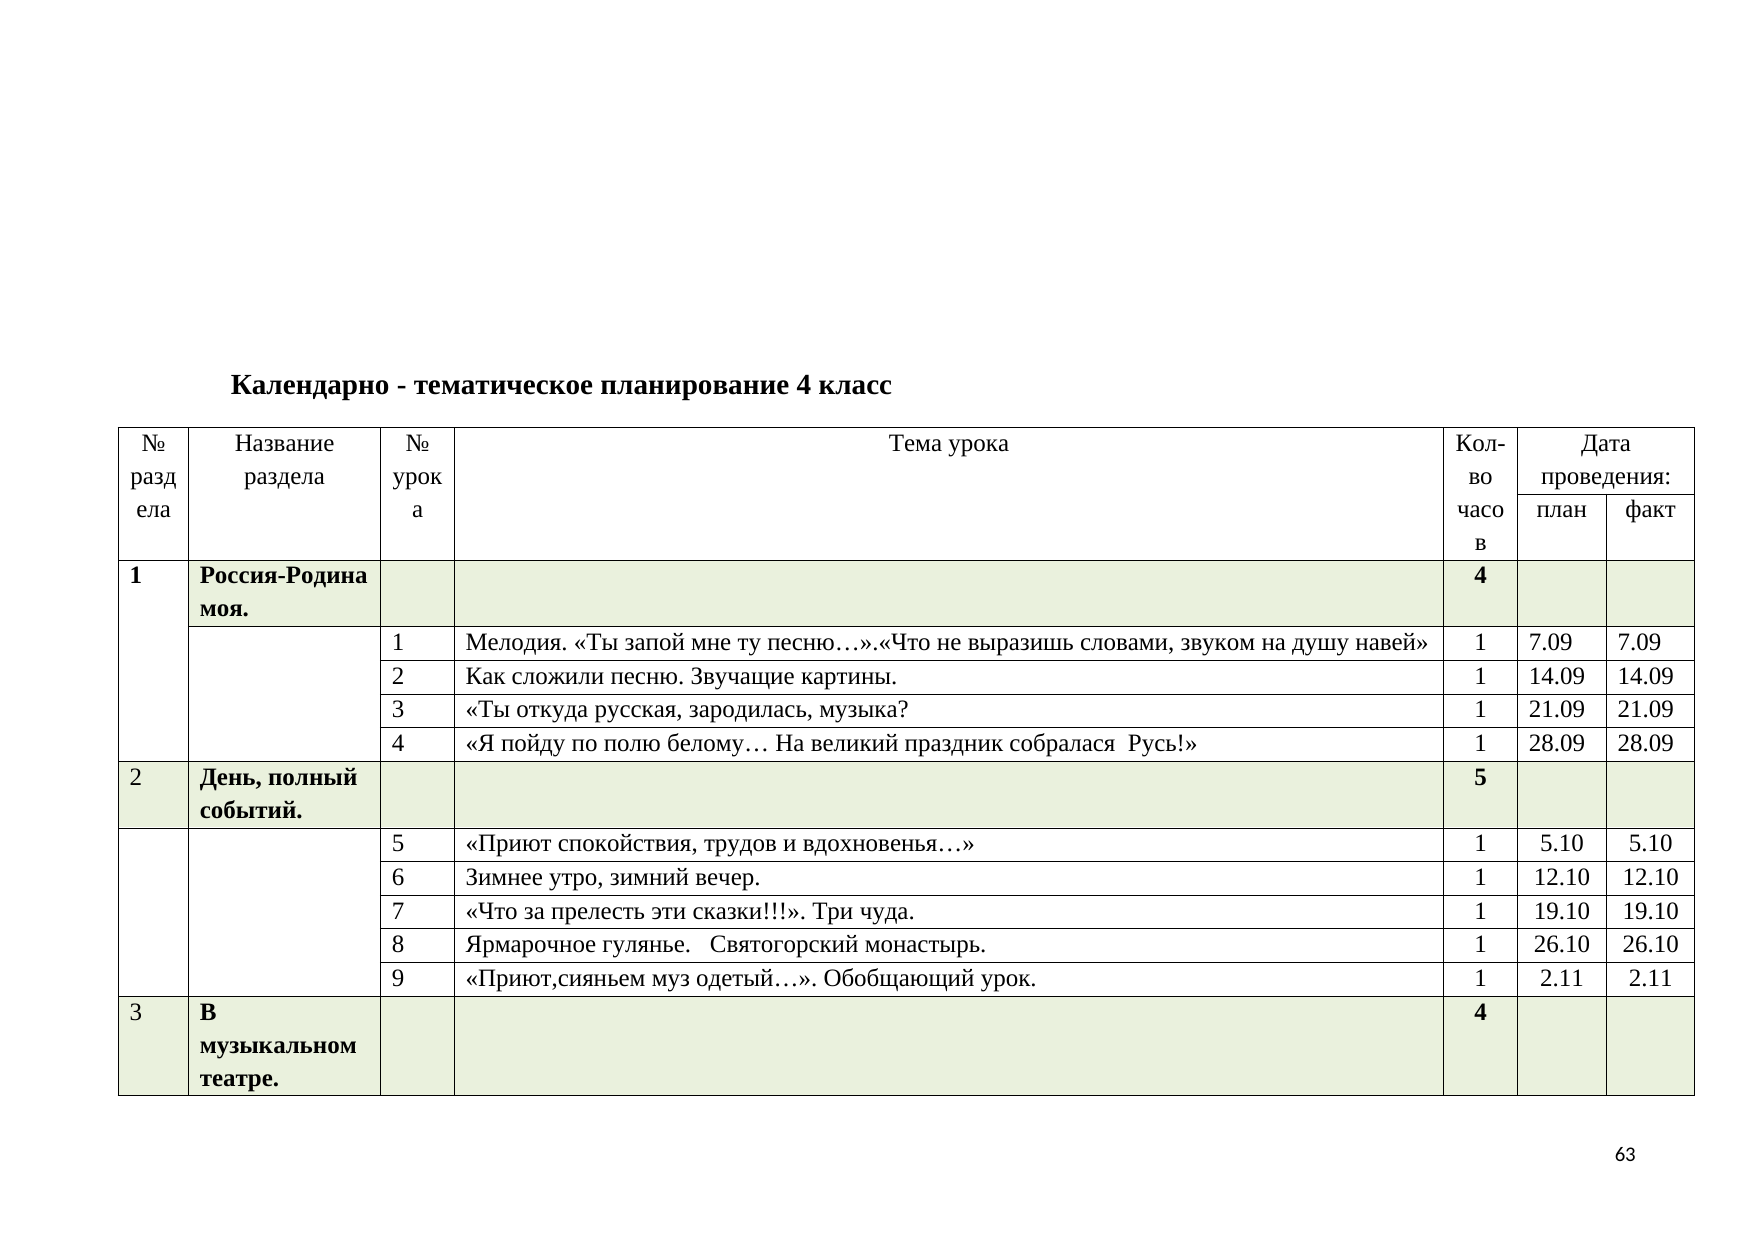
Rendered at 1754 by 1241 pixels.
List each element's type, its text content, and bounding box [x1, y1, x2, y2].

table_cell 1 [1444, 627, 1517, 660]
table_header Название раздела [189, 428, 380, 559]
list Календарно - тематическое планирование 4 класс [231, 367, 1636, 401]
table_cell В музыкальном театре. [189, 997, 380, 1095]
table_cell 12.10 [1607, 862, 1694, 895]
table_header № урока [381, 428, 454, 559]
table_cell [189, 829, 380, 996]
table_cell 5.10 [1607, 829, 1694, 861]
table_cell «Ты откуда русская, зародилась, музыка? [455, 695, 1443, 727]
table_cell 2.11 [1518, 963, 1606, 996]
table_cell 1 [1444, 929, 1517, 962]
table_cell [189, 627, 380, 761]
table_cell 28.09 [1607, 728, 1694, 761]
table_cell 1 [119, 561, 188, 761]
table_cell [1518, 997, 1606, 1095]
table_cell [455, 762, 1443, 827]
table_cell 5.10 [1518, 829, 1606, 861]
table_cell [381, 997, 454, 1095]
table_cell Мелодия. «Ты запой мне ту песню…».«Что не выразишь словами, звуком на душу навей» [455, 627, 1443, 660]
table_cell план [1518, 495, 1606, 559]
table_cell 7.09 [1607, 627, 1694, 660]
table_cell 1 [1444, 896, 1517, 928]
table_cell [1607, 762, 1694, 827]
table_cell [1518, 561, 1606, 626]
table_cell Зимнее утро, зимний вечер. [455, 862, 1443, 895]
table_cell 1 [1444, 829, 1517, 861]
table_cell 28.09 [1518, 728, 1606, 761]
table_cell 19.10 [1518, 896, 1606, 928]
table_cell [1607, 561, 1694, 626]
table_cell 3 [381, 695, 454, 727]
table_cell [455, 997, 1443, 1095]
table_cell Ярмарочное гулянье. Святогорский монастырь. [455, 929, 1443, 962]
table_cell [381, 561, 454, 626]
table_cell 6 [381, 862, 454, 895]
table_cell «Что за прелесть эти сказки!!!». Три чуда. [455, 896, 1443, 928]
table_cell «Я пойду по полю белому… На великий праздник собралася Русь!» [455, 728, 1443, 761]
table_cell [1607, 997, 1694, 1095]
table_cell 19.10 [1607, 896, 1694, 928]
table_header № раздела [119, 428, 188, 559]
table_cell 2.11 [1607, 963, 1694, 996]
table_cell День, полный событий. [189, 762, 380, 827]
table_cell 1 [1444, 695, 1517, 727]
table_cell 26.10 [1518, 929, 1606, 962]
table_cell 1 [381, 627, 454, 660]
table_cell 7 [381, 896, 454, 928]
table_header Дата проведения: [1518, 428, 1694, 493]
table_cell 1 [1444, 661, 1517, 693]
table_cell Как сложили песню. Звучащие картины. [455, 661, 1443, 693]
table_header Тема урока [455, 428, 1443, 559]
table_cell 3 [119, 997, 188, 1095]
table_cell [381, 762, 454, 827]
table_cell 1 [1444, 862, 1517, 895]
table_cell 1 [1444, 728, 1517, 761]
table_cell Россия-Родина моя. [189, 561, 380, 626]
table_cell [119, 829, 188, 996]
table_cell 2 [119, 762, 188, 827]
table_cell 4 [381, 728, 454, 761]
table_cell 5 [381, 829, 454, 861]
table_cell 14.09 [1518, 661, 1606, 693]
table_cell «Приют спокойствия, трудов и вдохновенья…» [455, 829, 1443, 861]
table_cell 21.09 [1518, 695, 1606, 727]
table_cell 2 [381, 661, 454, 693]
table_cell «Приют,сияньем муз одетый…». Обобщающий урок. [455, 963, 1443, 996]
table_cell 5 [1444, 762, 1517, 827]
table_cell 21.09 [1607, 695, 1694, 727]
table_cell 12.10 [1518, 862, 1606, 895]
table_cell 14.09 [1607, 661, 1694, 693]
table_header Кол-во часов [1444, 428, 1517, 559]
table_cell [1518, 762, 1606, 827]
table_cell 26.10 [1607, 929, 1694, 962]
table_cell 8 [381, 929, 454, 962]
table_cell 4 [1444, 561, 1517, 626]
table_cell факт [1607, 495, 1694, 559]
table_cell 4 [1444, 997, 1517, 1095]
table_cell [455, 561, 1443, 626]
table_cell 7.09 [1518, 627, 1606, 660]
table_cell 1 [1444, 963, 1517, 996]
table_cell 9 [381, 963, 454, 996]
